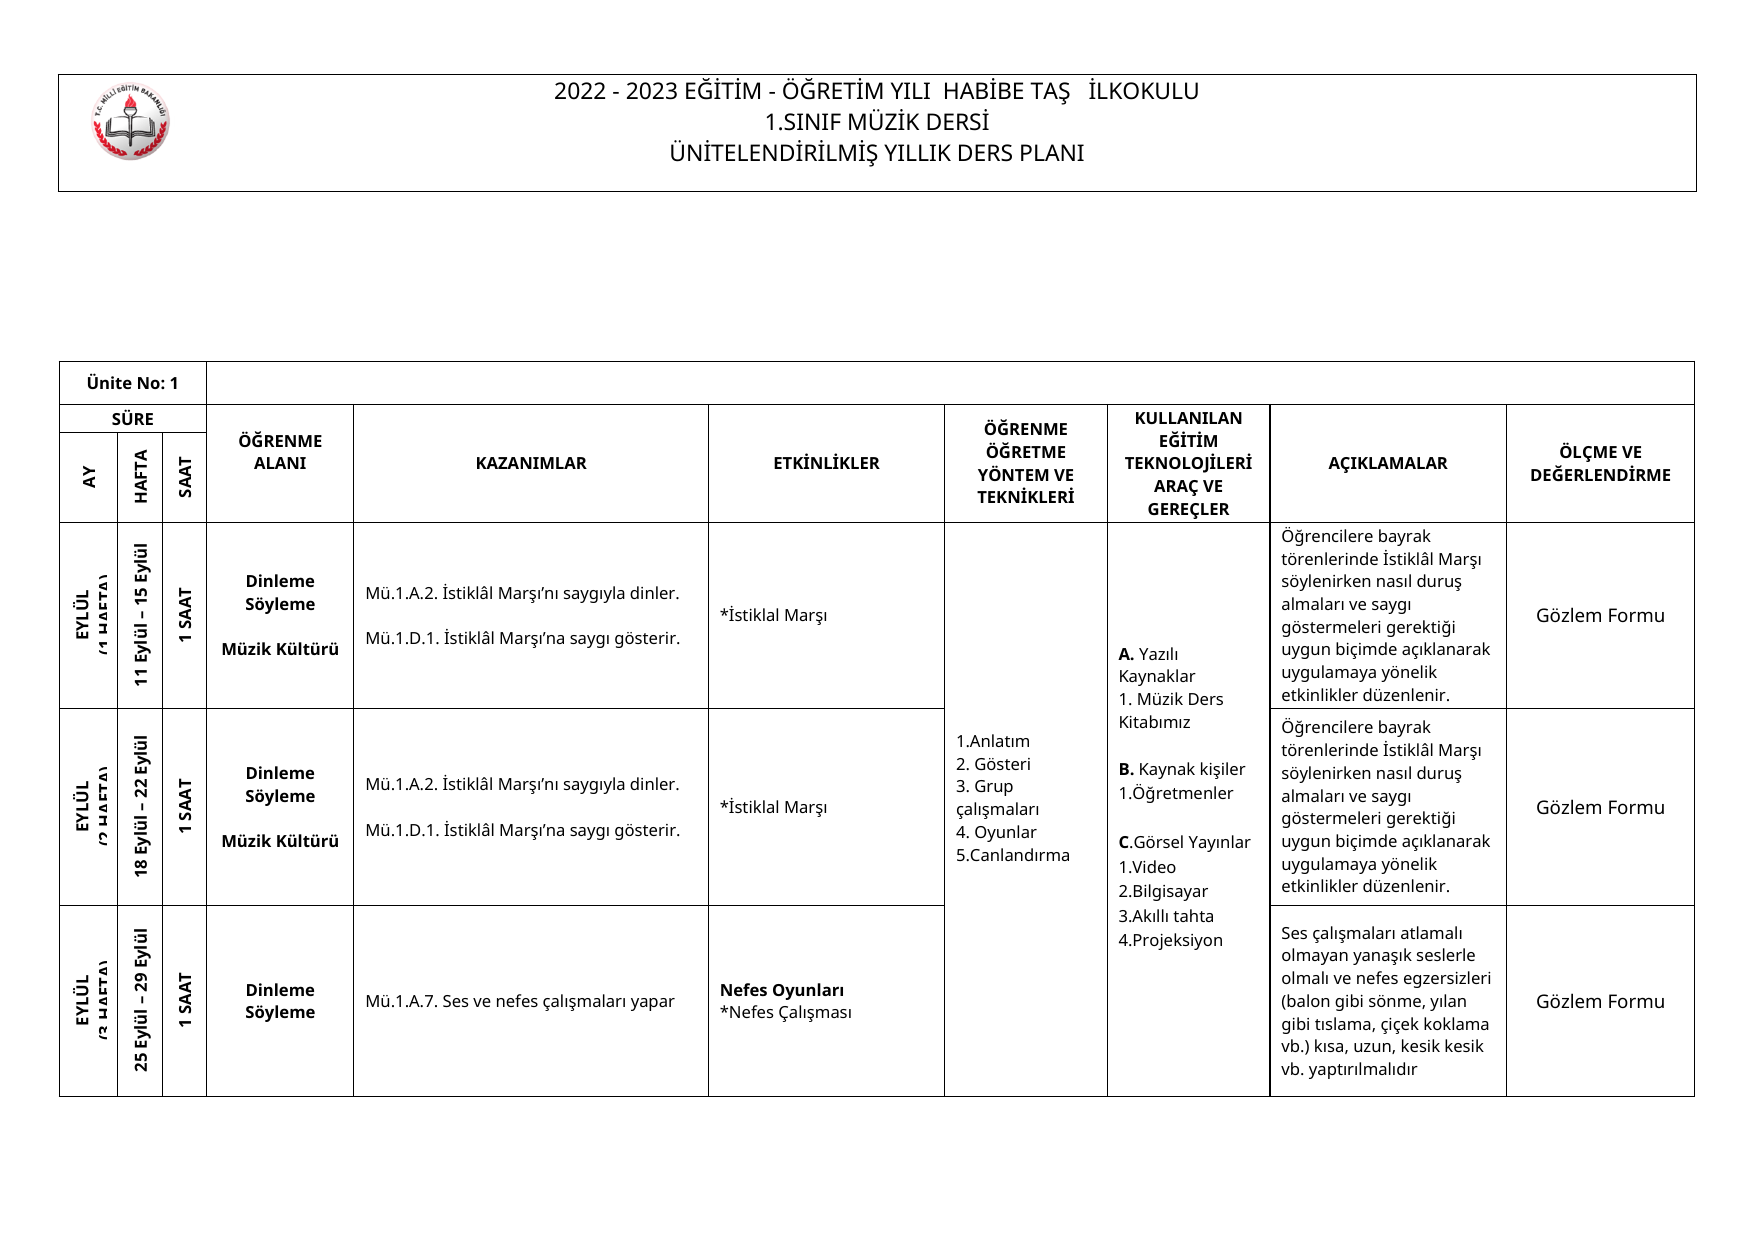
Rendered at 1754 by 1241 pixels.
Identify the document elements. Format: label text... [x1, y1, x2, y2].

table_cell 1 SAAT [163, 523, 206, 708]
table_cell Dinleme Söyleme Müzik Kültürü [207, 709, 353, 905]
table_cell Ses çalışmaları atlamalı olmayan yanaşık seslerle olmalı ve nefes egzersizleri (balon gibi sönme, yılan gibi tıslama, çiçek koklama vb.) kısa, uzun, kesik kesik vb. yaptırılmalıdır [1271, 906, 1506, 1096]
table_cell Nefes Oyunları *Nefes Çalışması [709, 906, 944, 1096]
table_cell Öğrencilere bayrak törenlerinde İstiklâl Marşı söylenirken nasıl duruş almaları ve saygı göstermeleri gerektiği uygun biçimde açıklanarak uygulamaya yönelik etkinlikler düzenlenir. [1271, 709, 1506, 905]
table_cell AY [60, 433, 117, 522]
table_cell A. Yazılı Kaynaklar 1. Müzik Ders Kitabımız B. Kaynak kişiler 1.Öğretmenler C.Görsel Yayınlar 1.Video 2.Bilgisayar 3.Akıllı tahta 4.Projeksiyon [1108, 523, 1269, 1096]
table_cell ETKİNLİKLER [709, 405, 944, 522]
table_cell EYLÜL (1.HAFTA) [60, 523, 117, 708]
table_cell Mü.1.A.7. Ses ve nefes çalışmaları yapar [354, 906, 708, 1096]
table_cell Gözlem Formu [1507, 709, 1694, 905]
table_cell AÇIKLAMALAR [1271, 405, 1506, 522]
table_cell Gözlem Formu [1507, 906, 1694, 1096]
table_cell 1 SAAT [163, 906, 206, 1096]
table_cell 1.Anlatım 2. Gösteri 3. Grup çalışmaları 4. Oyunlar 5.Canlandırma [945, 523, 1107, 1096]
table_cell KULLANILAN EĞİTİM TEKNOLOJİLERİ ARAÇ VE GEREÇLER [1108, 405, 1269, 522]
table_cell SÜRE [60, 405, 206, 432]
table_cell ÖĞRENME ALANI [207, 405, 353, 522]
table_cell *İstiklal Marşı [709, 523, 944, 708]
table_cell HAFTA [118, 433, 162, 522]
table_cell Öğrencilere bayrak törenlerinde İstiklâl Marşı söylenirken nasıl duruş almaları ve saygı göstermeleri gerektiği uygun biçimde açıklanarak uygulamaya yönelik etkinlikler düzenlenir. [1271, 523, 1506, 708]
table_cell ÖĞRENME ÖĞRETME YÖNTEM VE TEKNİKLERİ [945, 405, 1107, 522]
table_cell *İstiklal Marşı [709, 709, 944, 905]
table_cell 25 Eylül – 29 Eylül [118, 906, 162, 1096]
table_cell ÖLÇME VE DEĞERLENDİRME [1507, 405, 1694, 522]
table_cell SAAT [163, 433, 206, 522]
table_cell 1 SAAT [163, 709, 206, 905]
table_cell Dinleme Söyleme Müzik Kültürü [207, 523, 353, 708]
table_cell EYLÜL (3.HAFTA) [60, 906, 117, 1096]
table_cell KAZANIMLAR [354, 405, 708, 522]
table_header [207, 362, 1694, 404]
table_cell EYLÜL (2.HAFTA) [60, 709, 117, 905]
picture [85, 77, 175, 167]
table_cell 11 Eylül – 15 Eylül [118, 523, 162, 708]
table_cell Gözlem Formu [1507, 523, 1694, 708]
table_cell Mü.1.A.2. İstiklâl Marşı’nı saygıyla dinler. Mü.1.D.1. İstiklâl Marşı’na saygı gösterir. [354, 709, 708, 905]
table_header Ünite No: 1 [60, 362, 206, 404]
table_cell Mü.1.A.2. İstiklâl Marşı’nı saygıyla dinler. Mü.1.D.1. İstiklâl Marşı’na saygı gösterir. [354, 523, 708, 708]
table_cell Dinleme Söyleme [207, 906, 353, 1096]
table_cell 18 Eylül – 22 Eylül [118, 709, 162, 905]
